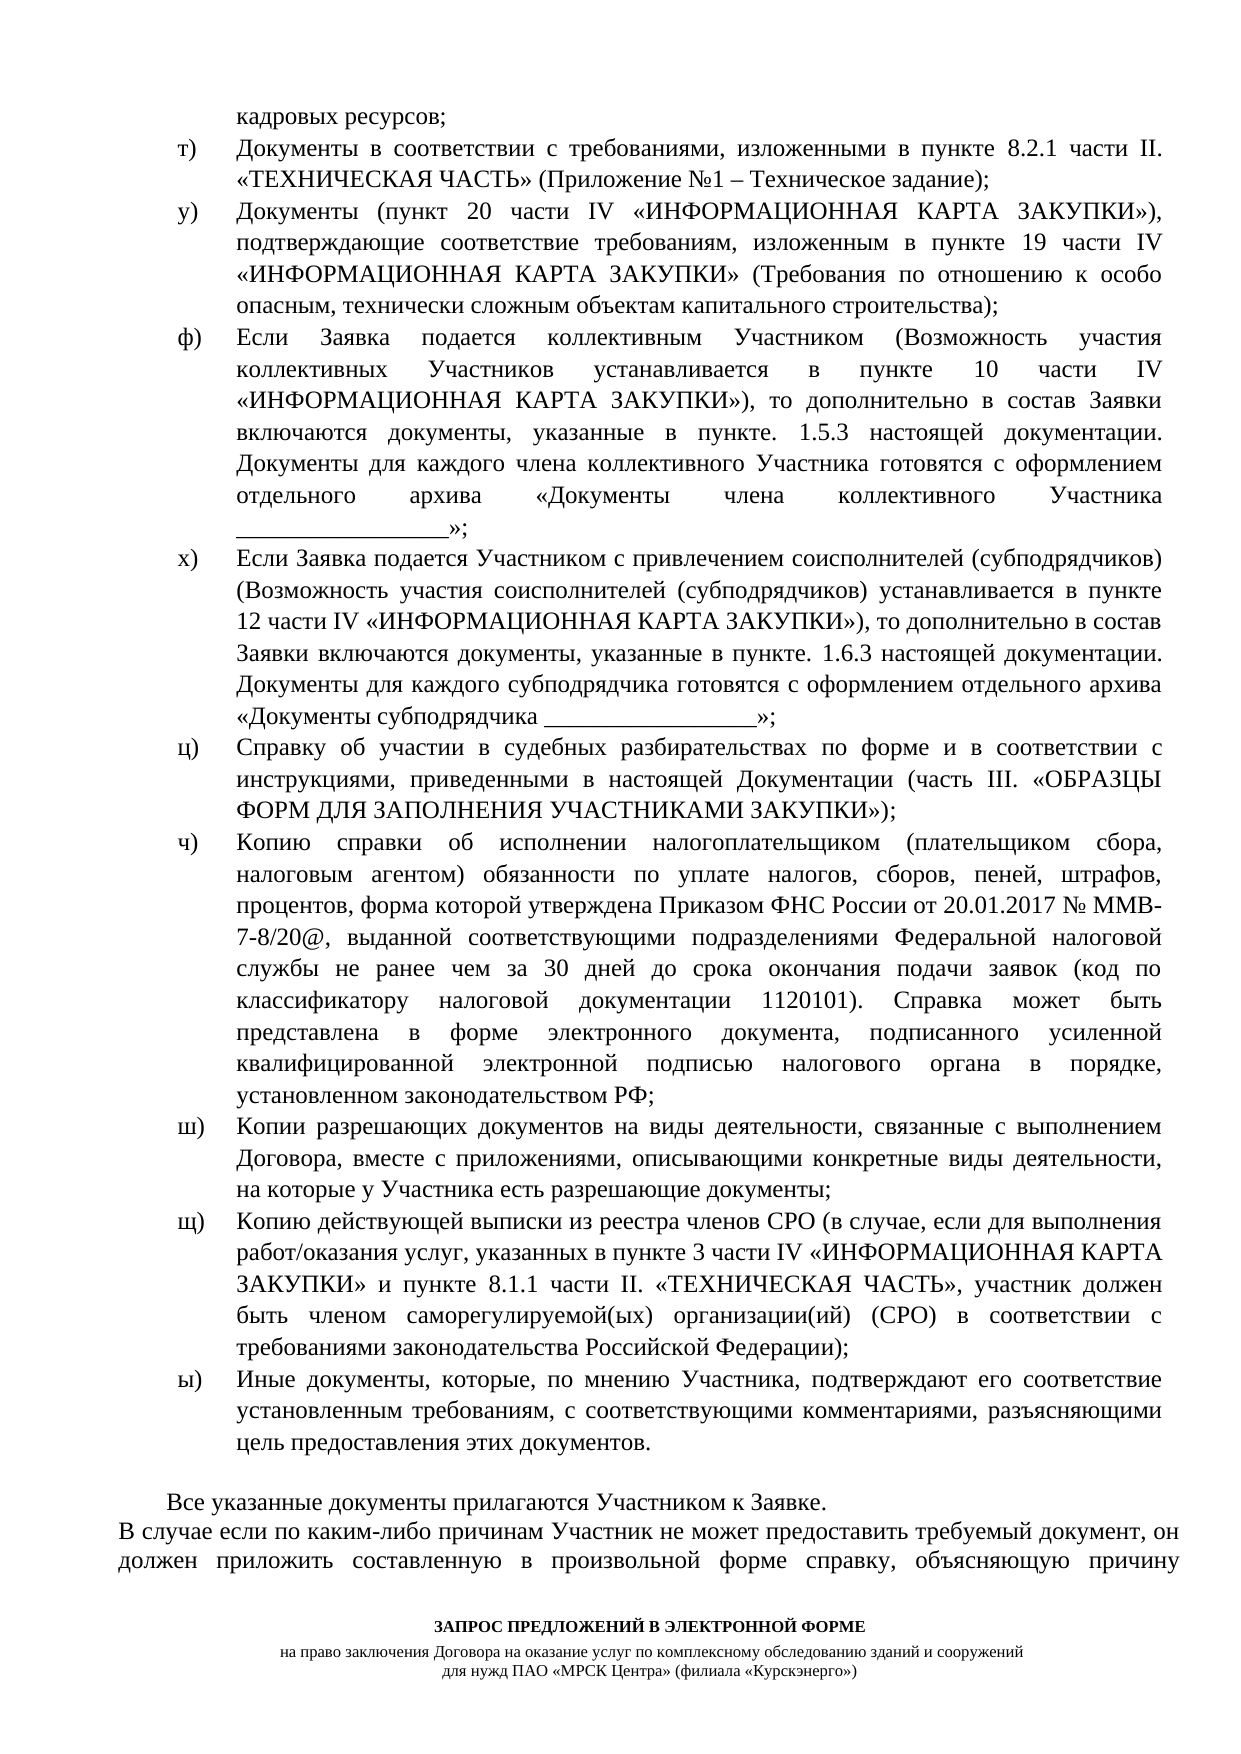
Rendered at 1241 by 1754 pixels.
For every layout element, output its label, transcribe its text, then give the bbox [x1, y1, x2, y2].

list Копию действующей выписки из реестра членов СРО (в случае, если для выполнения работ/оказания услуг, указанных в пункте 3 части IV «ИНФОРМАЦИОННАЯ КАРТА ЗАКУПКИ» и пункте 8.1.1 части II. «ТЕХНИЧЕСКАЯ ЧАСТЬ», участник должен быть членом саморегулируемой(ых) организации(ий) (СРО) в соответствии с требованиями законодательства Российской Федерации); [177, 1206, 1163, 1361]
list Иные документы, которые, по мнению Участника, подтверждают его соответствие установленным требованиям, с соответствующими комментариями, разъясняющими цель предоставления этих документов. [177, 1364, 1163, 1456]
list Копии разрешающих документов на виды деятельности, связанные с выполнением Договора, вместе с приложениями, описывающими конкретные виды деятельности, на которые у Участника есть разрешающие документы; [177, 1111, 1163, 1203]
list Если Заявка подается коллективным Участником (Возможность участия коллективных Участников устанавливается в пункте 10 части IV «ИНФОРМАЦИОННАЯ КАРТА ЗАКУПКИ»), то дополнительно в состав Заявки включаются документы, указанные в пункте. 1.5.3 настоящей документации. Документы для каждого члена коллективного Участника готовятся с оформлением отдельного архива «Документы члена коллективного Участника _________________»; [177, 322, 1163, 540]
list Документы (пункт 20 части IV «ИНФОРМАЦИОННАЯ КАРТА ЗАКУПКИ»), подтверждающие соответствие требованиям, изложенным в пункте 19 части IV «ИНФОРМАЦИОННАЯ КАРТА ЗАКУПКИ» (Требования по отношению к особо опасным, технически сложным объектам капитального строительства); [177, 196, 1163, 319]
list Если Заявка подается Участником с привлечением соисполнителей (субподрядчиков) (Возможность участия соисполнителей (субподрядчиков) устанавливается в пункте 12 части IV «ИНФОРМАЦИОННАЯ КАРТА ЗАКУПКИ»), то дополнительно в состав Заявки включаются документы, указанные в пункте. 1.6.3 настоящей документации. Документы для каждого субподрядчика готовятся с оформлением отдельного архива «Документы субподрядчика _________________»; [177, 543, 1163, 730]
list Документы в соответствии с требованиями, изложенными в пункте 8.2.1 части II. «ТЕХНИЧЕСКАЯ ЧАСТЬ» (Приложение №1 – Техническое задание); [177, 133, 1163, 193]
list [177, 101, 1163, 130]
subtitle Все указанные документы прилагаются Участником к Заявке. [118, 1487, 1163, 1516]
list Копию справки об исполнении налогоплательщиком (плательщиком сбора, налоговым агентом) обязанности по уплате налогов, сборов, пеней, штрафов, процентов, форма которой утверждена Приказом ФНС России от 20.01.2017 № ММВ-7-8/20@, выданной соответствующими подразделениями Федеральной налоговой службы не ранее чем за 30 дней до срока окончания подачи заявок (код по классификатору налоговой документации 1120101). Справка может быть представлена в форме электронного документа, подписанного усиленной квалифицированной электронной подписью налогового органа в порядке, установленном законодательством РФ; [177, 827, 1163, 1108]
list Справку об участии в судебных разбирательствах по форме и в соответствии с инструкциями, приведенными в настоящей Документации (часть III. «ОБРАЗЦЫ ФОРМ ДЛЯ ЗАПОЛНЕНИЯ УЧАСТНИКАМИ ЗАКУПКИ»); [177, 732, 1163, 824]
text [118, 1516, 1181, 1573]
